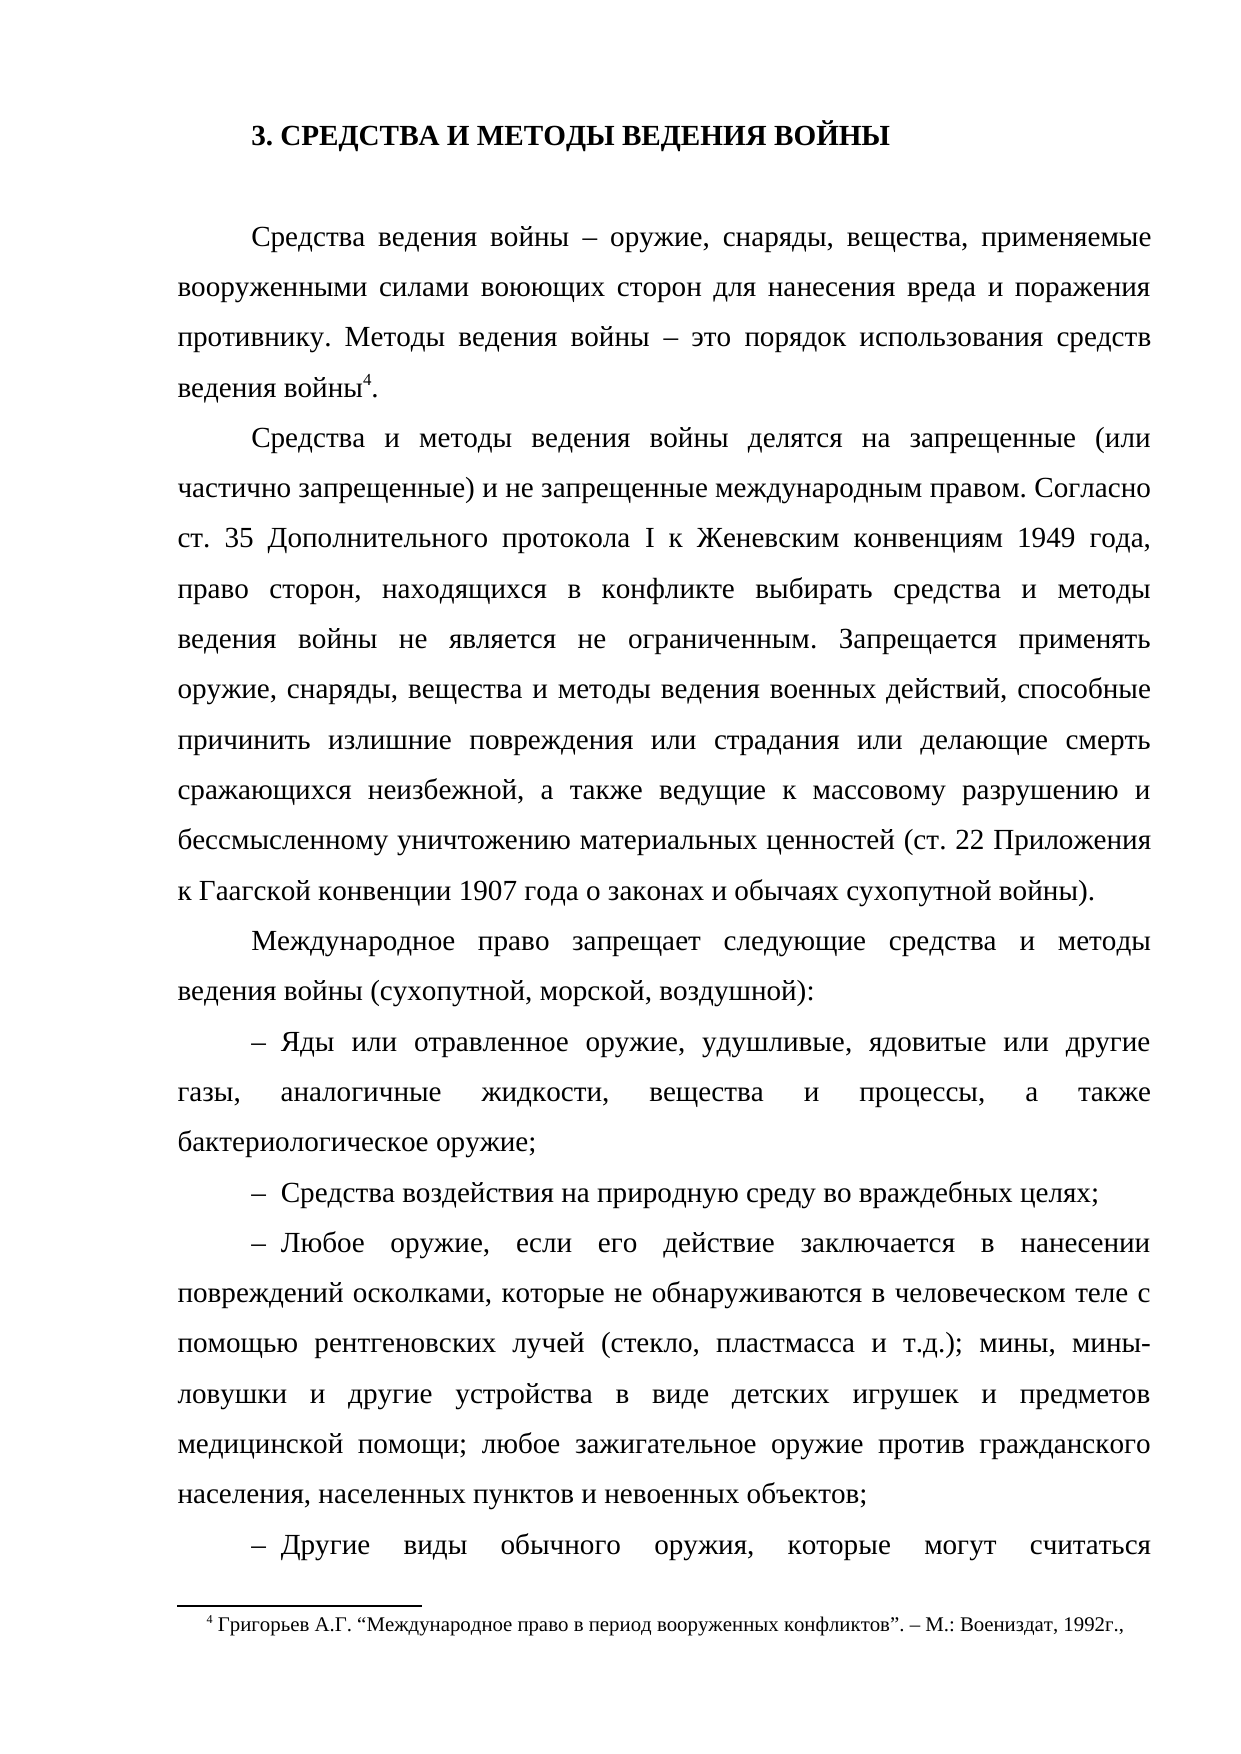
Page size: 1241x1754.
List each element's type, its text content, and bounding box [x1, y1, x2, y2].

text Средства ведения войны – оружие, снаряды, вещества, применяемые вооруженными силами воюющих сторон для нанесения вреда и поражения противнику. Методы ведения войны – это порядок использования средств ведения войны. [177, 219, 1152, 403]
list Средства воздействия на природную среду во враждебных целях; [177, 1175, 1152, 1208]
list Яды или отравленное оружие, удушливые, ядовитые или другие газы, аналогичные жидкости, вещества и процессы, а также бактериологическое оружие; [177, 1024, 1152, 1158]
subtitle 3. СРЕДСТВА И МЕТОДЫ ВЕДЕНИЯ ВОЙНЫ [177, 118, 1152, 152]
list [177, 1527, 1152, 1560]
text Международное право запрещает следующие средства и методы ведения войны (сухопутной, морской, воздушной): [177, 923, 1152, 1007]
text Средства и методы ведения войны делятся на запрещенные (или частично запрещенные) и не запрещенные международным правом. Согласно ст. 35 Дополнительного протокола I к Женевским конвенциям 1949 года, право сторон, находящихся в конфликте выбирать средства и методы ведения войны не является не ограниченным. Запрещается применять оружие, снаряды, вещества и методы ведения военных действий, способные причинить излишние повреждения или страдания или делающие смерть сражающихся неизбежной, а также ведущие к массовому разрушению и бессмысленному уничтожению материальных ценностей (ст. 22 Приложения к Гаагской конвенции 1907 года о законах и обычаях сухопутной войны). [177, 420, 1152, 906]
list Любое оружие, если его действие заключается в нанесении повреждений осколками, которые не обнаруживаются в человеческом теле с помощью рентгеновских лучей (стекло, пластмасса и т.д.); мины, мины-ловушки и другие устройства в виде детских игрушек и предметов медицинской помощи; любое зажигательное оружие против гражданского населения, населенных пунктов и невоенных объектов; [177, 1225, 1152, 1510]
